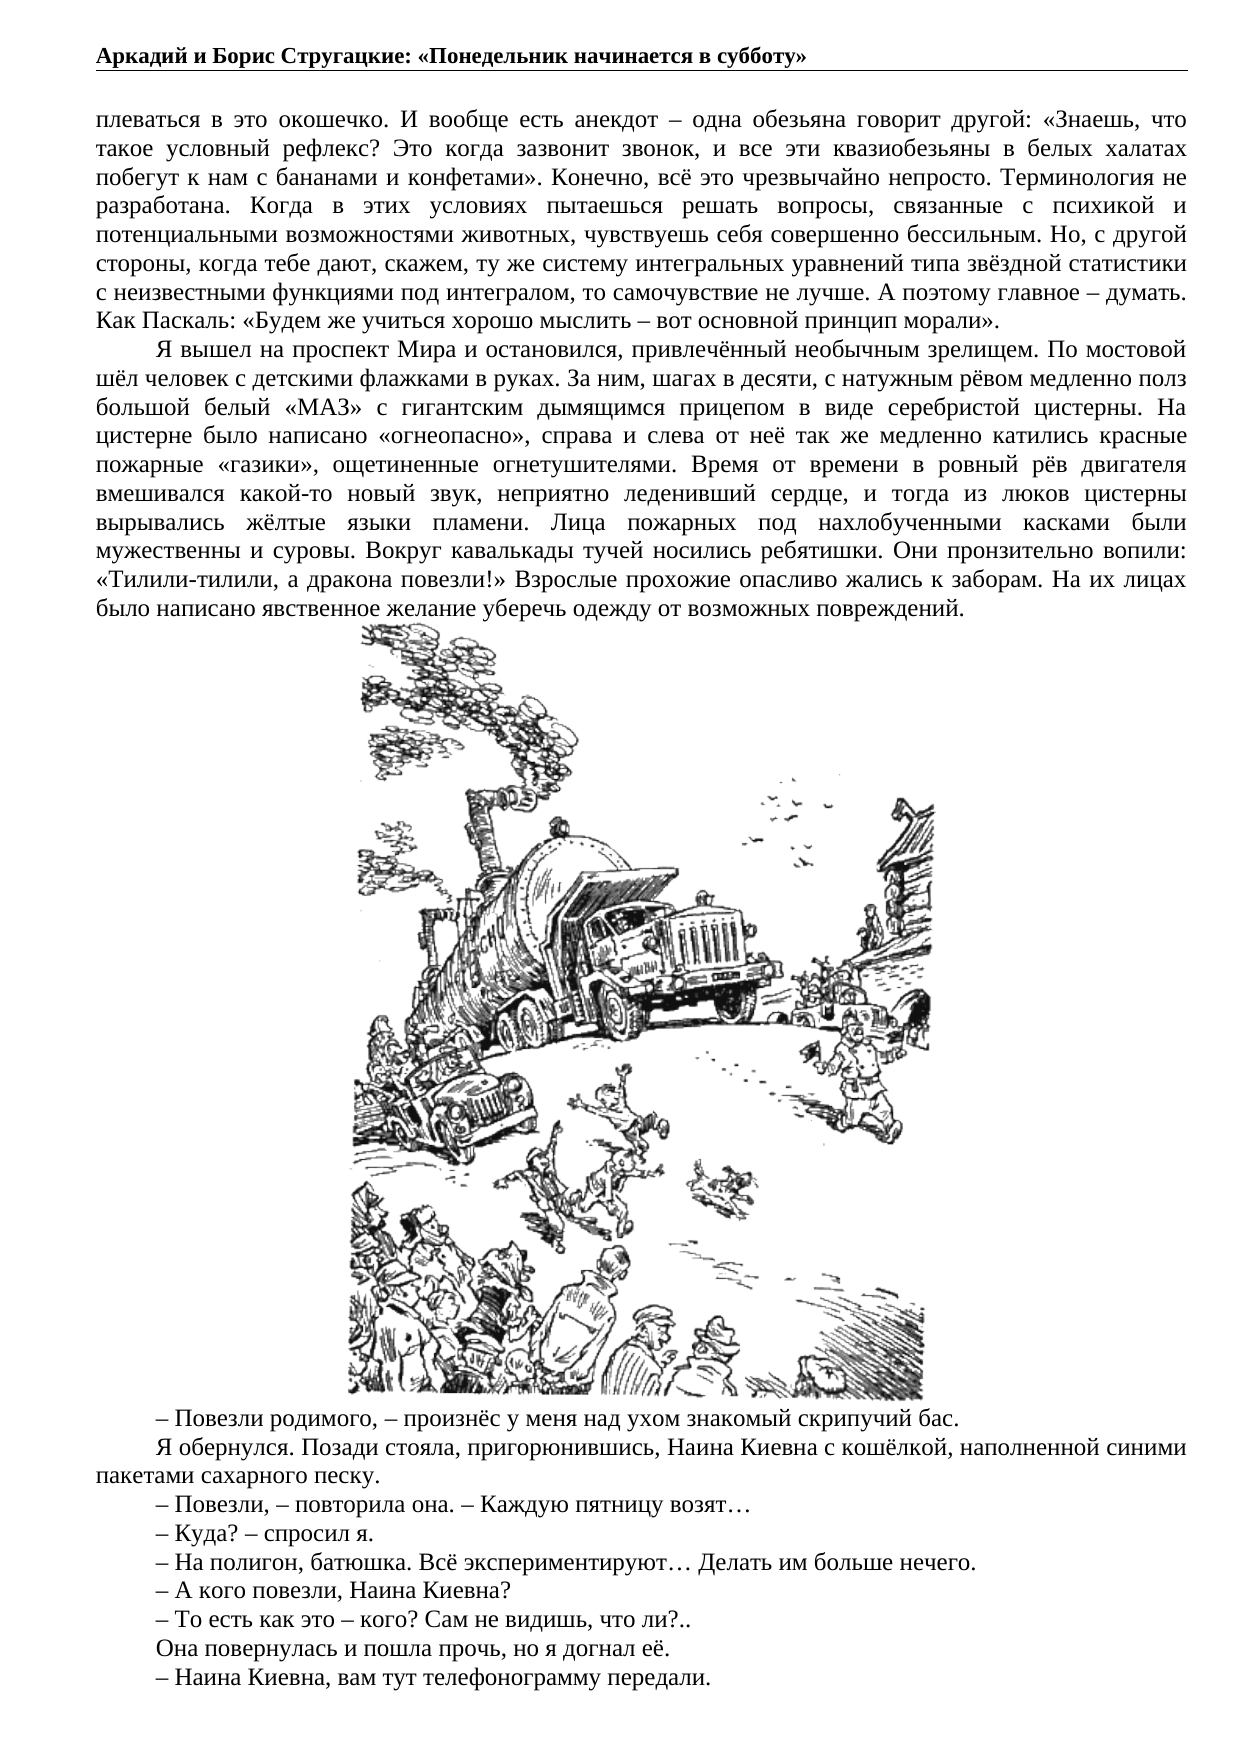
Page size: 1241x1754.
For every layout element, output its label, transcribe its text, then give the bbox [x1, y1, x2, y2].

text – Куда? – спросил я. [96, 1518, 1188, 1547]
text – То есть как это – кого? Сам не видишь, что ли?.. [96, 1604, 1188, 1633]
text – На полигон, батюшка. Всё экспериментируют… Делать им больше нечего. [96, 1547, 1188, 1576]
picture [348, 621, 936, 1403]
text Она повернулась и пошла прочь, но я догнал её. [96, 1633, 1188, 1662]
text Я вышел на проспект Мира и остановился, привлечённый необычным зрелищем. По мостовой шёл человек с детскими флажками в руках. За ним, шагах в десяти, с натужным рёвом медленно полз большой белый «МАЗ» с гигантским дымящимся прицепом в виде серебристой цистерны. На цистерне было написано «огнеопасно», справа и слева от неё так же медленно катились красные пожарные «газики», ощетиненные огнетушителями. Время от времени в ровный рёв двигателя вмешивался какой-то новый звук, неприятно леденивший сердце, и тогда из люков цистерны вырывались жёлтые языки пламени. Лица пожарных под нахлобученными касками были мужественны и суровы. Вокруг кавалькады тучей носились ребятишки. Они пронзительно вопили: «Тилили-тилили, а дракона повезли!» Взрослые прохожие опасливо жались к заборам. На их лицах было написано явственное желание уберечь одежду от возможных повреждений. [96, 334, 1188, 622]
text – Наина Киевна, вам тут телефонограмму передали. [96, 1662, 1188, 1691]
text – А кого повезли, Наина Киевна? [96, 1576, 1188, 1604]
text – Повезли родимого, – произнёс у меня над ухом знакомый скрипучий бас. [96, 1403, 1188, 1432]
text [96, 104, 1188, 334]
text – Повезли, – повторила она. – Каждую пятницу возят… [96, 1489, 1188, 1518]
text Я обернулся. Позади стояла, пригорюнившись, Наина Киевна с кошёлкой, наполненной синими пакетами сахарного песку. [96, 1432, 1188, 1489]
